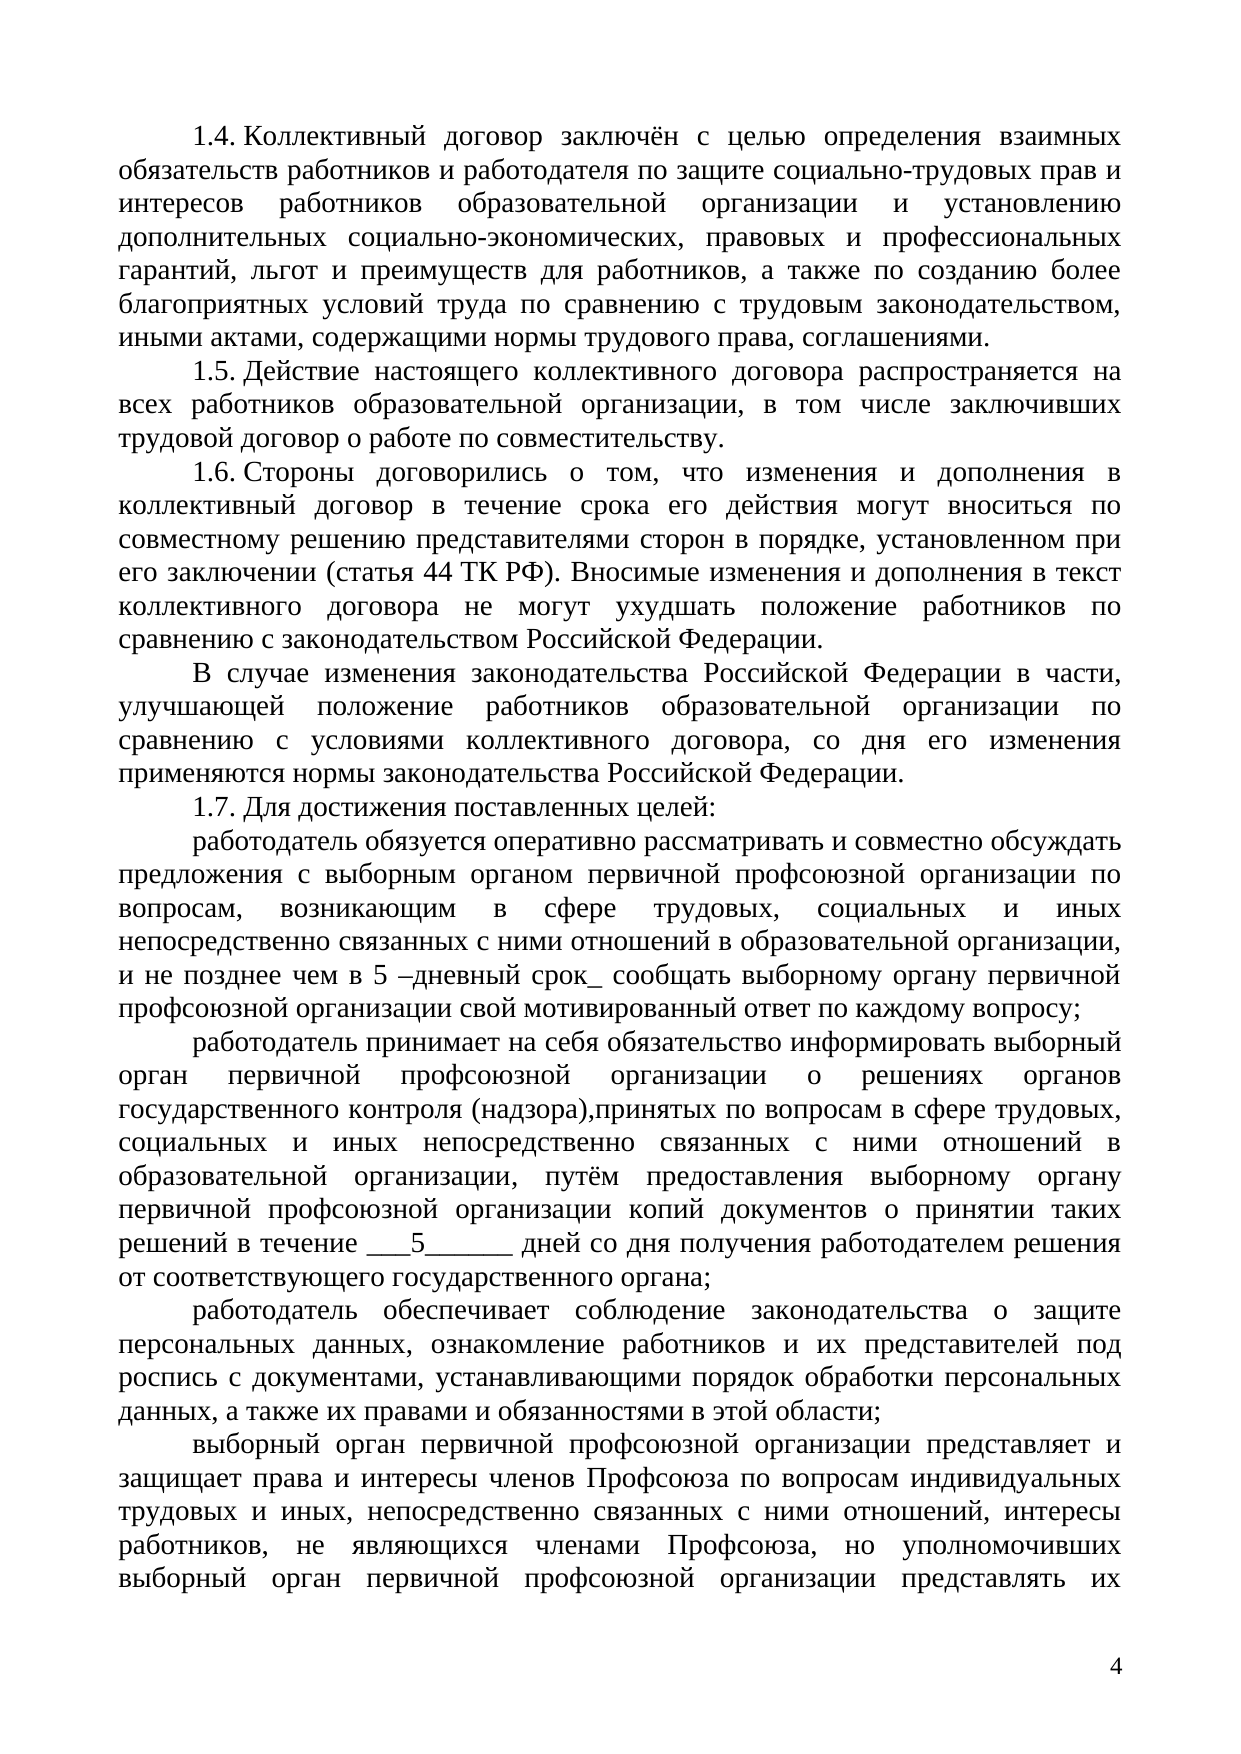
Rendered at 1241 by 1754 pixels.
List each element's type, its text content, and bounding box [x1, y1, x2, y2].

text 1.7. Для достижения поставленных целей: [118, 789, 1122, 823]
text работодатель принимает на себя обязательство информировать выборный орган первичной профсоюзной организации о решениях органов государственного контроля (надзора),принятых по вопросам в сфере трудовых, социальных и иных непосредственно связанных с ними отношений в образовательной организации, путём предоставления выборному органу первичной профсоюзной организации копий документов о принятии таких решений в течение ___5______ дней со дня получения работодателем решения от соответствующего государственного органа; [118, 1024, 1122, 1292]
text работодатель обеспечивает соблюдение законодательства о защите персональных данных, ознакомление работников и их представителей под роспись с документами, устанавливающими порядок обработки персональных данных, а также их правами и обязанностями в этой области; [118, 1292, 1122, 1426]
text 1.5. Действие настоящего коллективного договора распространяется на всех работников образовательной организации, в том числе заключивших трудовой договор о работе по совместительству. [118, 353, 1122, 454]
text работодатель обязуется оперативно рассматривать и совместно обсуждать предложения с выборным органом первичной профсоюзной организации по вопросам, возникающим в сфере трудовых, социальных и иных непосредственно связанных с ними отношений в образовательной организации, и не позднее чем в 5 –дневный срок_ сообщать выборному органу первичной профсоюзной организации свой мотивированный ответ по каждому вопросу; [118, 823, 1122, 1024]
text В случае изменения законодательства Российской Федерации в части, улучшающей положение работников образовательной организации по сравнению с условиями коллективного договора, со дня его изменения применяются нормы законодательства Российской Федерации. [118, 655, 1122, 789]
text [118, 1426, 1122, 1594]
text 1.6. Стороны договорились о том, что изменения и дополнения в коллективный договор в течение срока его действия могут вноситься по совместному решению представителями сторон в порядке, установленном при его заключении (статья 44 ТК РФ). Вносимые изменения и дополнения в текст коллективного договора не могут ухудшать положение работников по сравнению с законодательством Российской Федерации. [118, 454, 1122, 655]
text 1.4. Коллективный договор заключён с целью определения взаимных обязательств работников и работодателя по защите социально-трудовых прав и интересов работников образовательной организации и установлению дополнительных социально-экономических, правовых и профессиональных гарантий, льгот и преимуществ для работников, а также по созданию более благоприятных условий труда по сравнению с трудовым законодательством, иными актами, содержащими нормы трудового права, соглашениями. [118, 118, 1122, 353]
